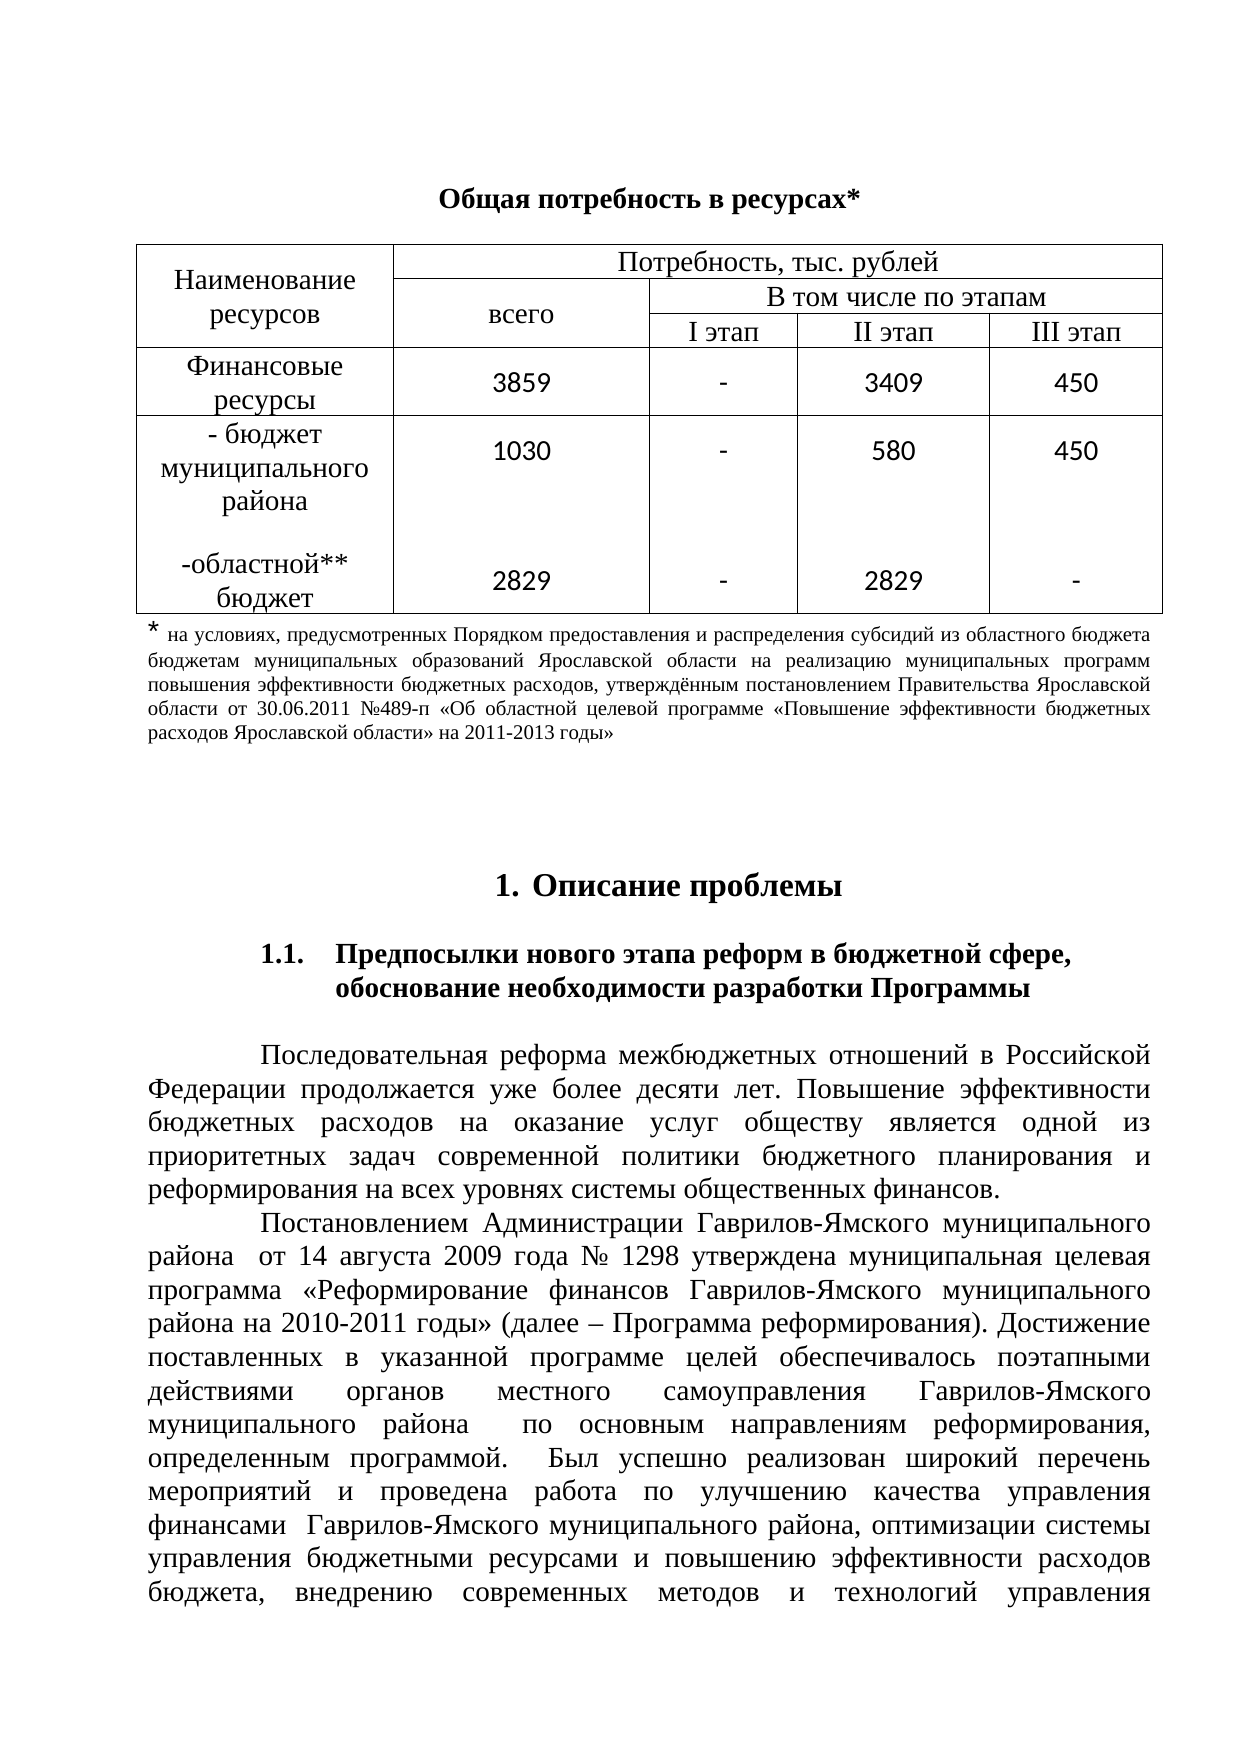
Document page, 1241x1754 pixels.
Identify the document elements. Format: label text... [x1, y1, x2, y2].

list Последовательная реформа межбюджетных отношений в Российской Федерации продолжается уже более десяти лет. Повышение эффективности бюджетных расходов на оказание услуг обществу является одной из приоритетных задач современной политики бюджетного планирования и реформирования на всех уровнях системы общественных финансов. [148, 1037, 1152, 1205]
table_cell Финансовые ресурсы [137, 348, 393, 415]
table_cell 450 - [990, 416, 1162, 613]
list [148, 1205, 1152, 1607]
list Предпосылки нового этапа реформ в бюджетной сфере, обоснование необходимости разработки Программы [260, 937, 1152, 1004]
table_cell В том числе по этапам [650, 279, 1162, 313]
table_cell - - [650, 416, 797, 613]
table_cell - бюджет муниципального района -областной** бюджет [137, 416, 393, 613]
list Описание проблемы [185, 865, 1152, 903]
table_cell 3859 [394, 348, 649, 415]
table_cell 450 [990, 348, 1162, 415]
table_cell 3409 [798, 348, 989, 415]
table_cell всего [394, 279, 649, 347]
table_cell 1030 2829 [394, 416, 649, 613]
table_cell 580 2829 [798, 416, 989, 613]
table_cell III этап [990, 314, 1162, 347]
text Общая потребность в ресурсах* [148, 181, 1152, 214]
table_header Наименование ресурсов [137, 245, 393, 347]
table_header Потребность, тыс. рублей [394, 245, 1162, 278]
text * на условиях, предусмотренных Порядком предоставления и распределения субсидий из областного бюджета бюджетам муниципальных образований Ярославской области на реализацию муниципальных программ повышения эффективности бюджетных расходов, утверждённым постановлением Правительства Ярославской области от 30.06.2011 №489-п «Об областной целевой программе «Повышение эффективности бюджетных расходов Ярославской области» на 2011-2013 годы» [148, 614, 1152, 744]
table_cell I этап [650, 314, 797, 347]
table_cell - [650, 348, 797, 415]
table_cell II этап [798, 314, 989, 347]
